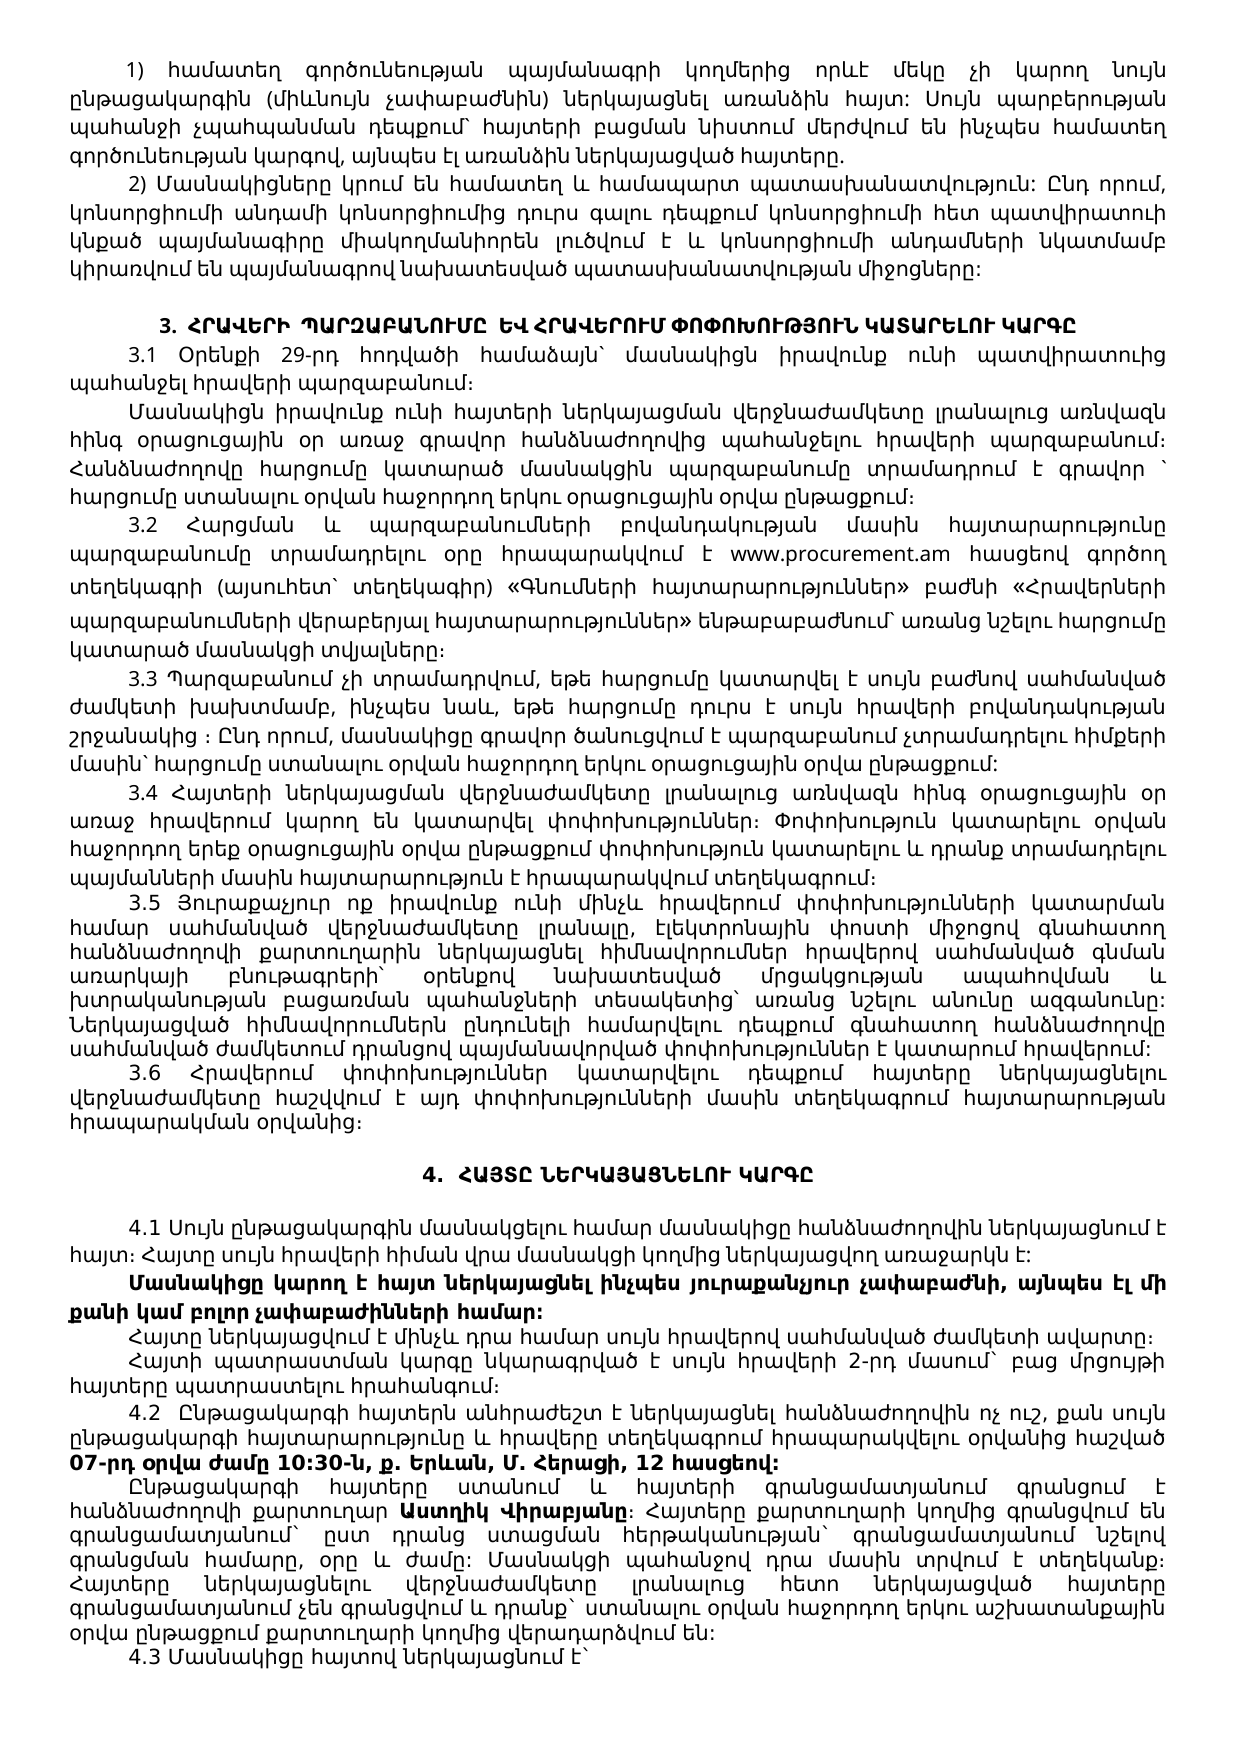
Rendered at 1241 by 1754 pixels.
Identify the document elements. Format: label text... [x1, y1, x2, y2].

text Հայտը ներկայացվում է մինչև դրա համար սույն հրավերով սահմանված ժամկետի ավարտը։ [69, 1325, 1167, 1349]
text 4.2 Ընթացակարգի հայտերն անհրաժեշտ է ներկայացնել հանձնաժողովին ոչ ուշ, քան սույն ընթացակարգի հայտարարությունը և հրավերը տեղեկագրում հրապարակվելու օրվանից հաշված 07-րդ օրվա ժամը 10:30-ն, ք. Երևան, Մ. Հերացի, 12 հասցեով: [69, 1398, 1167, 1475]
text Հայտի պատրաստման կարգը նկարագրված է սույն հրավերի 2-րդ մասում` բաց մրցույթի հայտերը պատրաստելու հրահանգում։ [69, 1349, 1167, 1398]
text 1) համատեղ գործունեության պայմանագրի կողմերից որևէ մեկը չի կարող նույն ընթացակարգին (միևնույն չափաբաժնին) ներկայացնել առանձին հայտ: Սույն պարբերության պահանջի չպահպանման դեպքում` հայտերի բացման նիստում մերժվում են ինչպես համատեղ գործունեության կարգով, այնպես էլ առանձին ներկայացված հայտերը. [69, 56, 1167, 169]
text 4. ՀԱՅՏԸ ՆԵՐԿԱՅԱՑՆԵԼՈՒ ԿԱՐԳԸ [69, 1163, 1167, 1187]
text 3.3 Պարզաբանում չի տրամադրվում, եթե հարցումը կատարվել է սույն բաժնով սահմանված ժամկետի խախտմամբ, ինչպես նաև, եթե հարցումը դուրս է սույն հրավերի բովանդակության շրջանակից ։ Ընդ որում, մասնակիցը գրավոր ծանուցվում է պարզաբանում չտրամադրելու հիմքերի մասին` հարցումը ստանալու օրվան հաջորդող երկու օրացուցային օրվա ընթացքում: [69, 664, 1167, 778]
text 3.5 Յուրաքաչյուր ոք իրավունք ունի մինչև հրավերում փոփոխությունների կատարման համար սահմանված վերջնաժամկետը լրանալը, էլեկտրոնային փոստի միջոցով գնահատող հանձնաժողովի քարտուղարին ներկայացնել հիմնավորումներ հրավերով սահմանված գնման առարկայի բնութագրերի՝ օրենքով նախատեսված մրցակցության ապահովման և խտրականության բացառման պահանջների տեսակետից՝ առանց նշելու անունը ազգանունը: Ներկայացված հիմնավորումներն ընդունելի համարվելու դեպքում գնահատող հանձնաժողովը սահմանված ժամկետում դրանցով պայմանավորված փոփոխություններ է կատարում հրավերում: [69, 891, 1167, 1061]
text 4.3 Մասնակիցը հայտով ներկայացնում է` [69, 1645, 1167, 1669]
text 3.2 Հարցման և պարզաբանումների բովանդակության մասին հայտարարությունը պարզաբանումը տրամադրելու օրը հրապարակվում է www.procurement.am հասցեով գործող տեղեկագրի (այսուհետ` տեղեկագիր) «Գնումների հայտարարություններ» բաժնի «Հրավերների պարզաբանումների վերաբերյալ հայտարարություններ» ենթաբաբաժնում` առանց նշելու հարցումը կատարած մասնակցի տվյալները։ [69, 511, 1167, 664]
text 4.1 Սույն ընթացակարգին մասնակցելու համար մասնակիցը հանձնաժողովին ներկայացնում է հայտ։ Հայտը սույն հրավերի հիման վրա մասնակցի կողմից ներկայացվող առաջարկն է: [69, 1216, 1167, 1268]
text Մասնակիցն իրավունք ունի հայտերի ներկայացման վերջնաժամկետը լրանալուց առնվազն հինգ օրացուցային օր առաջ գրավոր հանձնաժողովից պահանջելու հրավերի պարզաբանում։ Հանձնաժողովը հարցումը կատարած մասնակցին պարզաբանումը տրամադրում է գրավոր ` հարցումը ստանալու օրվան հաջորդող երկու օրացուցային օրվա ընթացքում։ [69, 397, 1167, 511]
text 3.6 Հրավերում փոփոխություններ կատարվելու դեպքում հայտերը ներկայացնելու վերջնաժամկետը հաշվվում է այդ փոփոխությունների մասին տեղեկագրում հայտարարության հրապարակման օրվանից։ [69, 1061, 1167, 1134]
text 3.4 Հայտերի ներկայացման վերջնաժամկետը լրանալուց առնվազն հինգ օրացուցային օր առաջ հրավերում կարող են կատարվել փոփոխություններ։ Փոփոխություն կատարելու օրվան հաջորդող երեք օրացուցային օրվա ընթացքում փոփոխություն կատարելու և դրանք տրամադրելու պայմանների մասին հայտարարություն է հրապարակվում տեղեկագրում։ [69, 778, 1167, 891]
text 3. ՀՐԱՎԵՐԻ ՊԱՐԶԱԲԱՆՈՒՄԸ ԵՎ ՀՐԱՎԵՐՈՒՄ ՓՈՓՈԽՈՒԹՅՈՒՆ ԿԱՏԱՐԵԼՈՒ ԿԱՐԳԸ [69, 311, 1167, 340]
text 3.1 Օրենքի 29-րդ հոդվածի համաձայն` մասնակիցն իրավունք ունի պատվիրատուից պահանջել հրավերի պարզաբանում։ [69, 340, 1167, 397]
text Ընթացակարգի հայտերը ստանում և հայտերի գրանցամատյանում գրանցում է հանձնաժողովի քարտուղար Աստղիկ Վիրաբյանը։ Հայտերը քարտուղարի կողմից գրանցվում են գրանցամատյանում` ըստ դրանց ստացման հերթականության` գրանցամատյանում նշելով գրանցման համարը, օրը և ժամը: Մասնակցի պահանջով դրա մասին տրվում է տեղեկանք։ Հայտերը ներկայացնելու վերջնաժամկետը լրանալուց հետո ներկայացված հայտերը գրանցամատյանում չեն գրանցվում և դրանք` ստանալու օրվան հաջորդող երկու աշխատանքային օրվա ընթացքում քարտուղարի կողմից վերադարձվում են: [69, 1475, 1167, 1645]
text 2) Մասնակիցները կրում են համատեղ և համապարտ պատասխանատվություն: Ընդ որում, կոնսորցիումի անդամի կոնսորցիումից դուրս գալու դեպքում կոնսորցիումի հետ պատվիրատուի կնքած պայմանագիրը միակողմանիորեն լուծվում է և կոնսորցիումի անդամների նկատմամբ կիրառվում են պայմանագրով նախատեսված պատասխանատվության միջոցները: [69, 169, 1167, 283]
text Մասնակիցը կարող է հայտ ներկայացնել ինչպես յուրաքանչյուր չափաբաժնի, այնպես էլ մի քանի կամ բոլոր չափաբաժինների համար։ [69, 1268, 1167, 1325]
